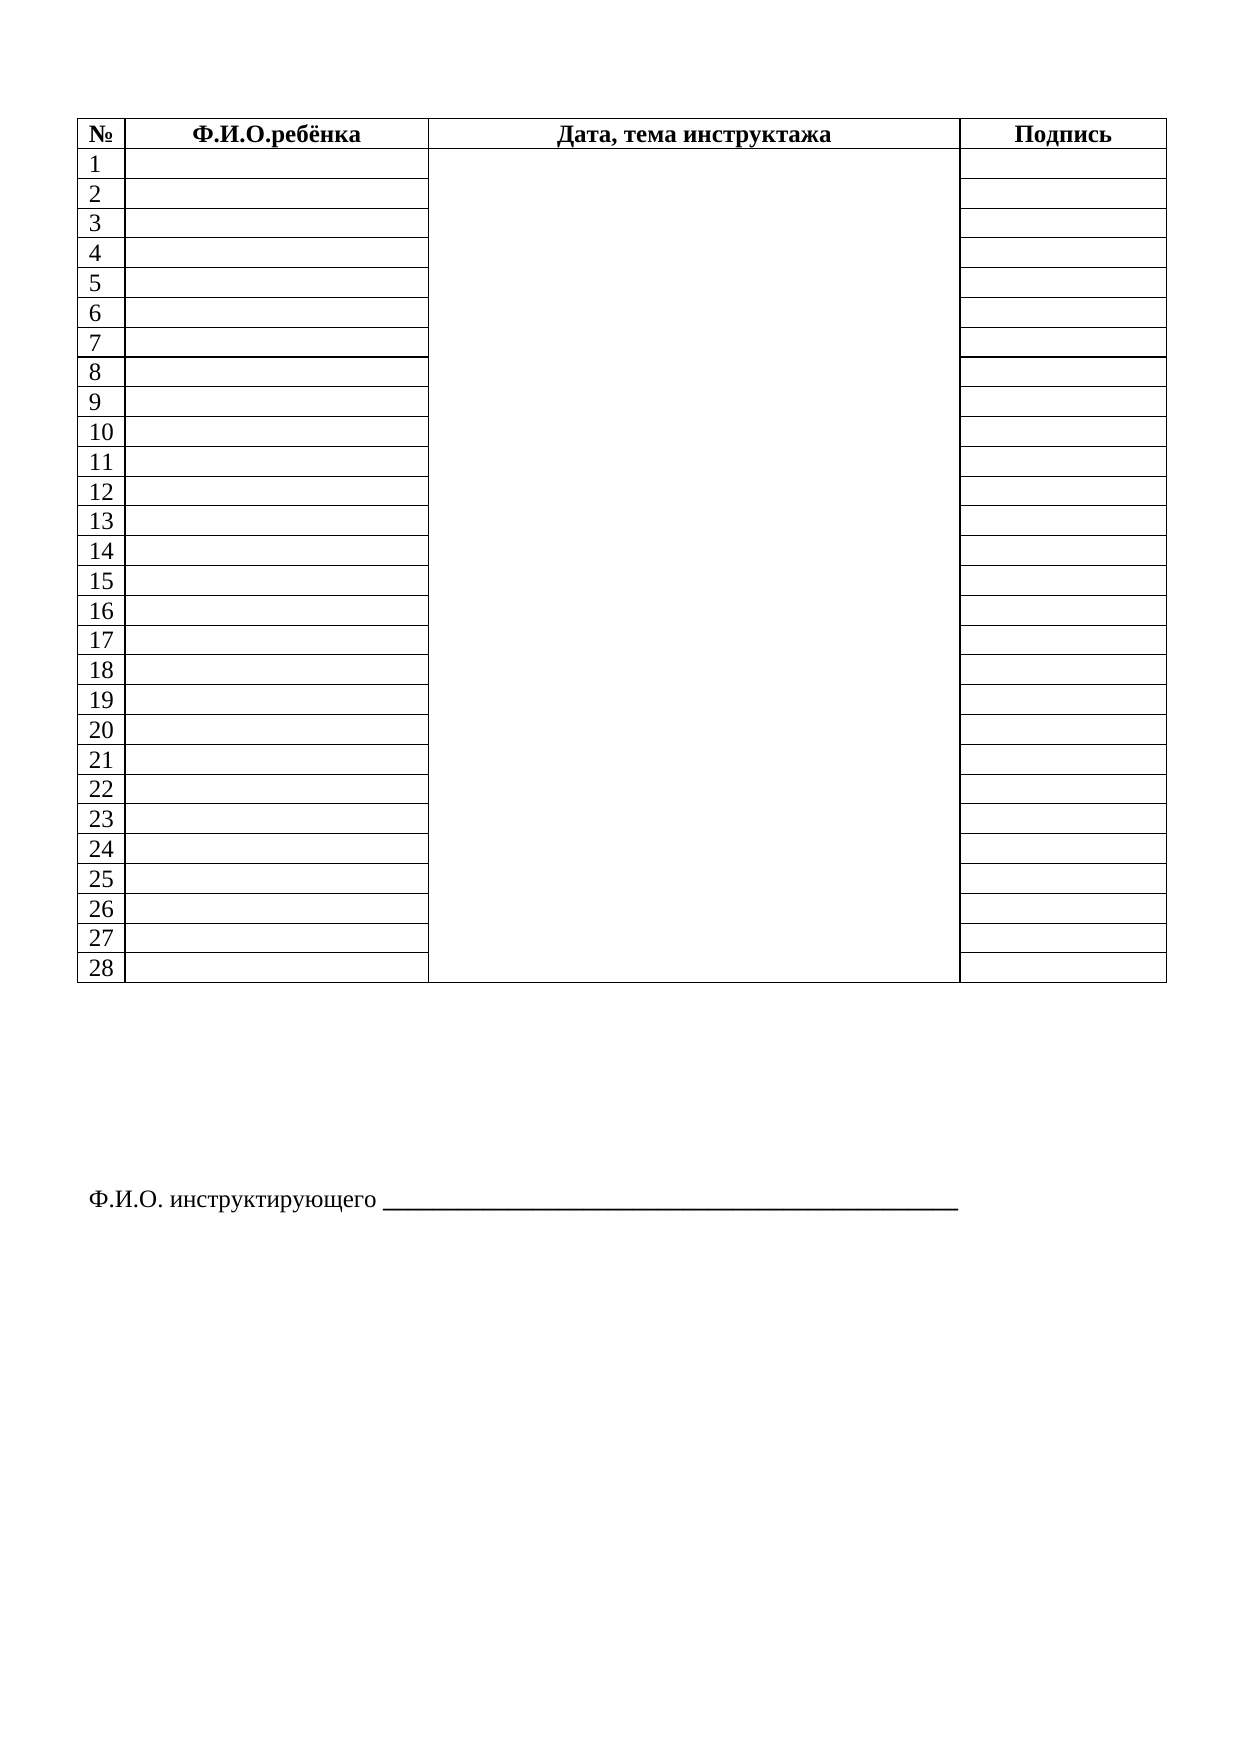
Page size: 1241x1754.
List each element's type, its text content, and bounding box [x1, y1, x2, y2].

table_cell 14 [78, 536, 124, 565]
table_header Ф.И.О.ребёнка [126, 119, 428, 148]
table_cell 16 [78, 596, 124, 624]
table_cell [126, 209, 428, 237]
table_cell [126, 715, 428, 744]
table_cell [961, 298, 1166, 327]
table_cell 27 [78, 924, 124, 952]
table_cell [961, 655, 1166, 684]
table_cell [961, 387, 1166, 416]
table_cell 1 [78, 149, 124, 178]
table_cell [126, 268, 428, 297]
table_cell [429, 149, 959, 982]
table_cell [961, 536, 1166, 565]
table_cell [961, 745, 1166, 773]
table_cell [961, 804, 1166, 833]
table_header № [78, 119, 124, 148]
table_cell [126, 328, 428, 356]
table_cell 3 [78, 209, 124, 237]
table_cell [126, 953, 428, 982]
table_cell 28 [78, 953, 124, 982]
table_cell [126, 477, 428, 505]
table_cell 9 [78, 387, 124, 416]
table_cell [126, 566, 428, 595]
table_cell 11 [78, 447, 124, 476]
table_cell [126, 834, 428, 863]
table_cell [961, 775, 1166, 803]
table_cell 22 [78, 775, 124, 803]
table_cell [126, 655, 428, 684]
table_cell [961, 238, 1166, 267]
table_cell [126, 626, 428, 654]
table_cell 2 [78, 179, 124, 207]
table_cell 5 [78, 268, 124, 297]
table_cell [126, 864, 428, 893]
table_cell [126, 596, 428, 624]
table_cell [126, 358, 428, 386]
table_cell [961, 209, 1166, 237]
table_cell 19 [78, 685, 124, 714]
table_cell [961, 834, 1166, 863]
table_cell 4 [78, 238, 124, 267]
table_cell 20 [78, 715, 124, 744]
table_cell 8 [78, 358, 124, 386]
table_cell 12 [78, 477, 124, 505]
table_cell 17 [78, 626, 124, 654]
table_cell [961, 417, 1166, 446]
table_cell [961, 924, 1166, 952]
table_cell 26 [78, 894, 124, 922]
table_cell [126, 506, 428, 535]
table_cell 13 [78, 506, 124, 535]
table_cell 6 [78, 298, 124, 327]
table_header Подпись [961, 119, 1166, 148]
table_cell [126, 447, 428, 476]
table_cell 25 [78, 864, 124, 893]
table_cell 24 [78, 834, 124, 863]
table_cell 7 [78, 328, 124, 356]
table_cell [126, 536, 428, 565]
table_cell [961, 626, 1166, 654]
table_cell [961, 566, 1166, 595]
table_cell [961, 328, 1166, 356]
table_cell [126, 894, 428, 922]
table_cell 18 [78, 655, 124, 684]
table_cell [961, 506, 1166, 535]
table_cell [126, 149, 428, 178]
table_cell [126, 685, 428, 714]
table_cell [961, 685, 1166, 714]
table_cell [126, 804, 428, 833]
table_cell [126, 387, 428, 416]
table_cell [126, 417, 428, 446]
table_cell [961, 596, 1166, 624]
table_header Дата, тема инструктажа [429, 119, 959, 148]
table_cell [126, 775, 428, 803]
table_cell [961, 179, 1166, 207]
table_cell [961, 358, 1166, 386]
table_cell [126, 238, 428, 267]
table_cell [961, 715, 1166, 744]
table_cell [961, 953, 1166, 982]
table_cell 21 [78, 745, 124, 773]
table_cell [961, 477, 1166, 505]
table_cell [961, 149, 1166, 178]
table_cell [126, 745, 428, 773]
table_cell [126, 924, 428, 952]
table_cell 10 [78, 417, 124, 446]
table_cell 23 [78, 804, 124, 833]
table_cell [126, 298, 428, 327]
table_cell [126, 179, 428, 207]
table_cell [961, 447, 1166, 476]
table_cell [961, 268, 1166, 297]
table_cell [961, 864, 1166, 893]
table_cell [961, 894, 1166, 922]
table_cell 15 [78, 566, 124, 595]
text Ф.И.О. инструктирующего ______________________________________________ [89, 1184, 1152, 1213]
